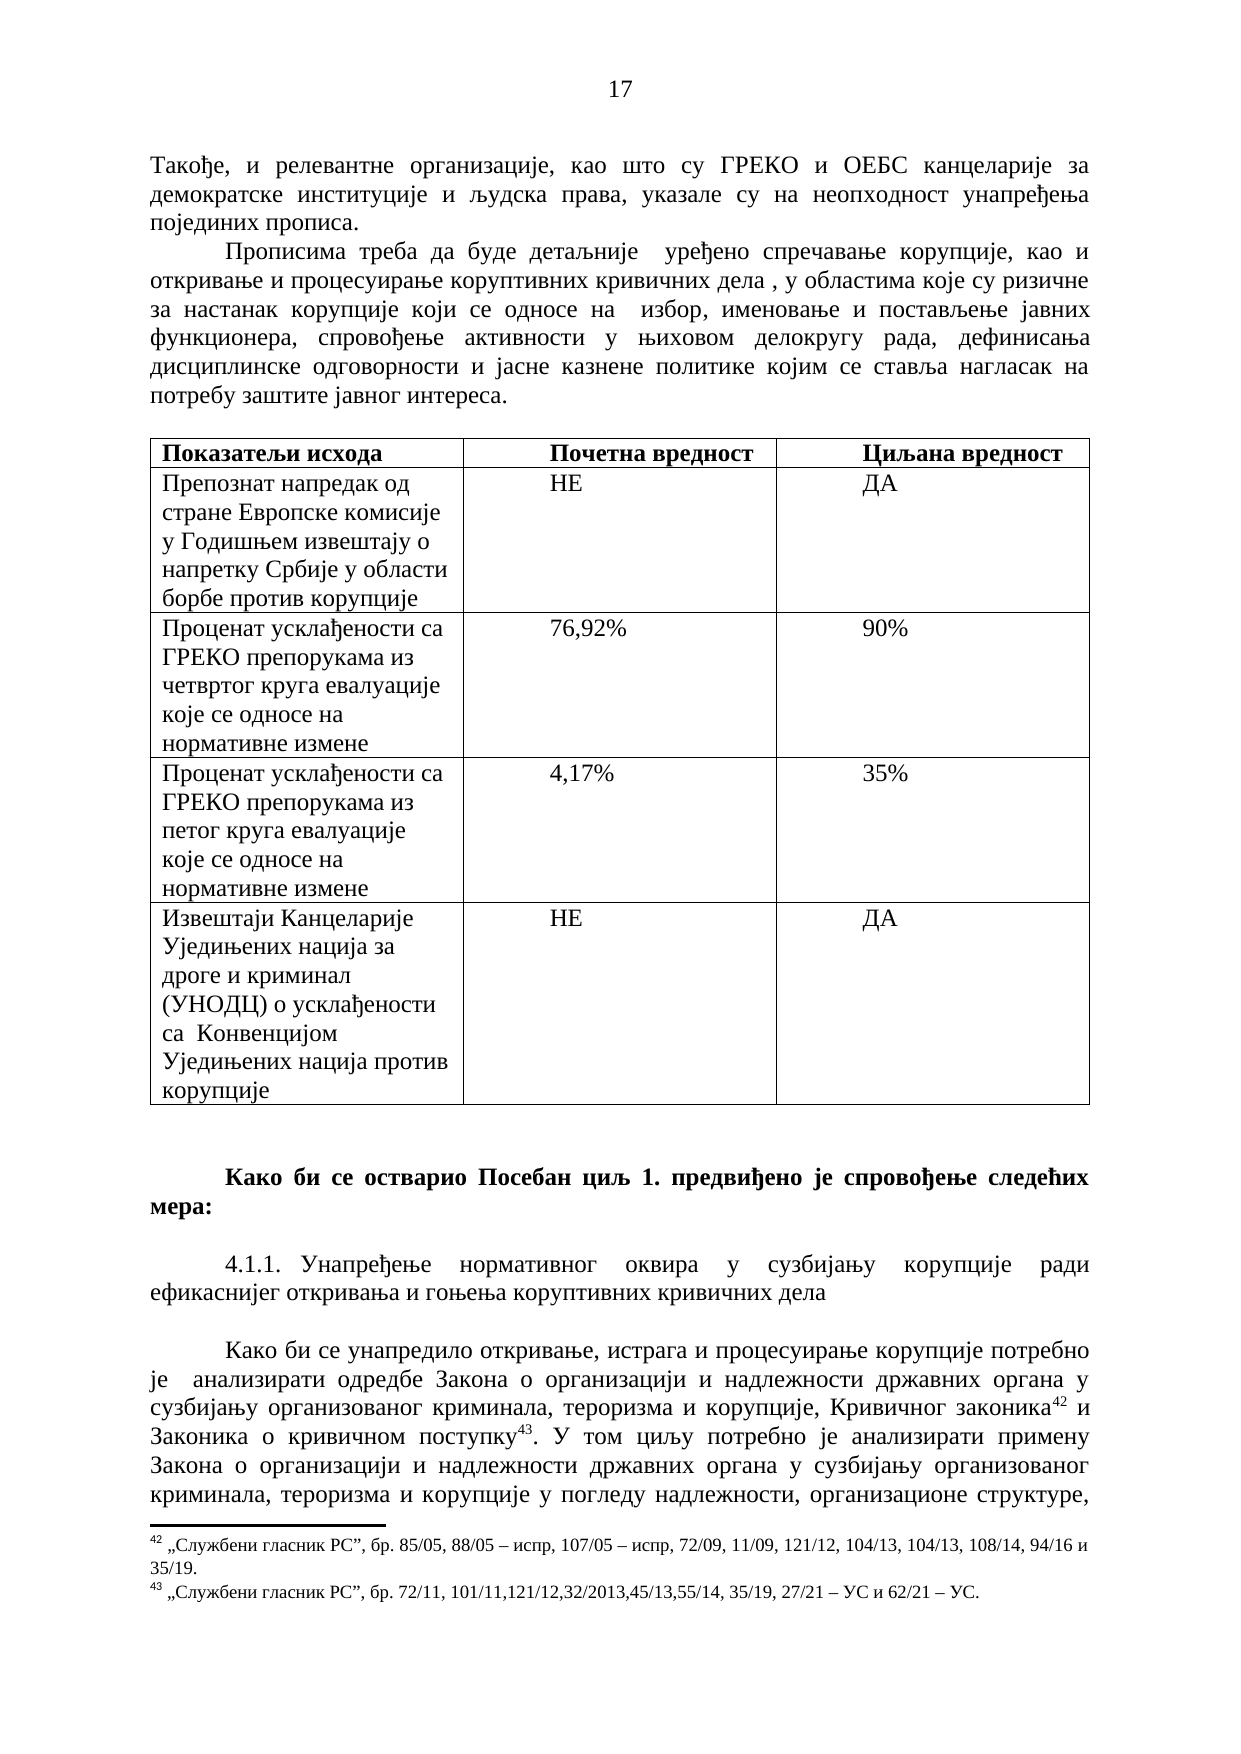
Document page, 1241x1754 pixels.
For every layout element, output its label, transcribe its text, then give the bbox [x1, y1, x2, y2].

table_cell Препознат напредак од стране Европске комисије у Годишњем извештају о напретку Србије у области борбе против корупције [151, 468, 463, 612]
table_cell Проценат усклађености са ГРЕКО препорукама из четвртог круга евалуације које се односе на нормативне измене [151, 613, 463, 757]
table_cell 76,92% [464, 613, 776, 757]
table_cell 4,17% [464, 758, 776, 902]
table_header Почетна вредност [464, 439, 776, 467]
table_header Показатељи исхода [151, 439, 463, 467]
text Прописима треба да буде детаљније уређено спречавање корупције, као и откривање и процесуирање коруптивних кривичних дела , у областима које су ризичне за настанак корупције који се односе на избор, именовање и постављење јавних функционера, спровођење активности у њиховом делокругу рада, дефинисања дисциплинске одговорности и јасне казнене политике којим се ставља нагласак на потребу заштите јавног интереса. [150, 236, 1090, 409]
table_cell 90% [777, 613, 1089, 757]
table_cell ДА [777, 468, 1089, 612]
table_header Циљана вредност [777, 439, 1089, 467]
table_cell ДА [777, 903, 1089, 1104]
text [150, 1335, 1090, 1507]
table_cell НЕ [464, 468, 776, 612]
table_cell Проценат усклађености са ГРЕКО препорукама из петог круга евалуације које се односе на нормативне измене [151, 758, 463, 902]
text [150, 150, 1090, 236]
table_cell 35% [777, 758, 1089, 902]
list Унапређење нормативног оквира у сузбијању корупције ради ефикаснијег откривања и гоњења коруптивних кривичних дела [150, 1249, 1090, 1306]
table_cell Извештаји Канцеларије Уједињених нација за дроге и криминал (УНОДЦ) о усклађености са Конвенцијом Уједињених нација против корупције [151, 903, 463, 1104]
text Како би се остварио Посебан циљ 1. предвиђено је спровођење следећих мера: [150, 1162, 1090, 1220]
table_cell НЕ [464, 903, 776, 1104]
